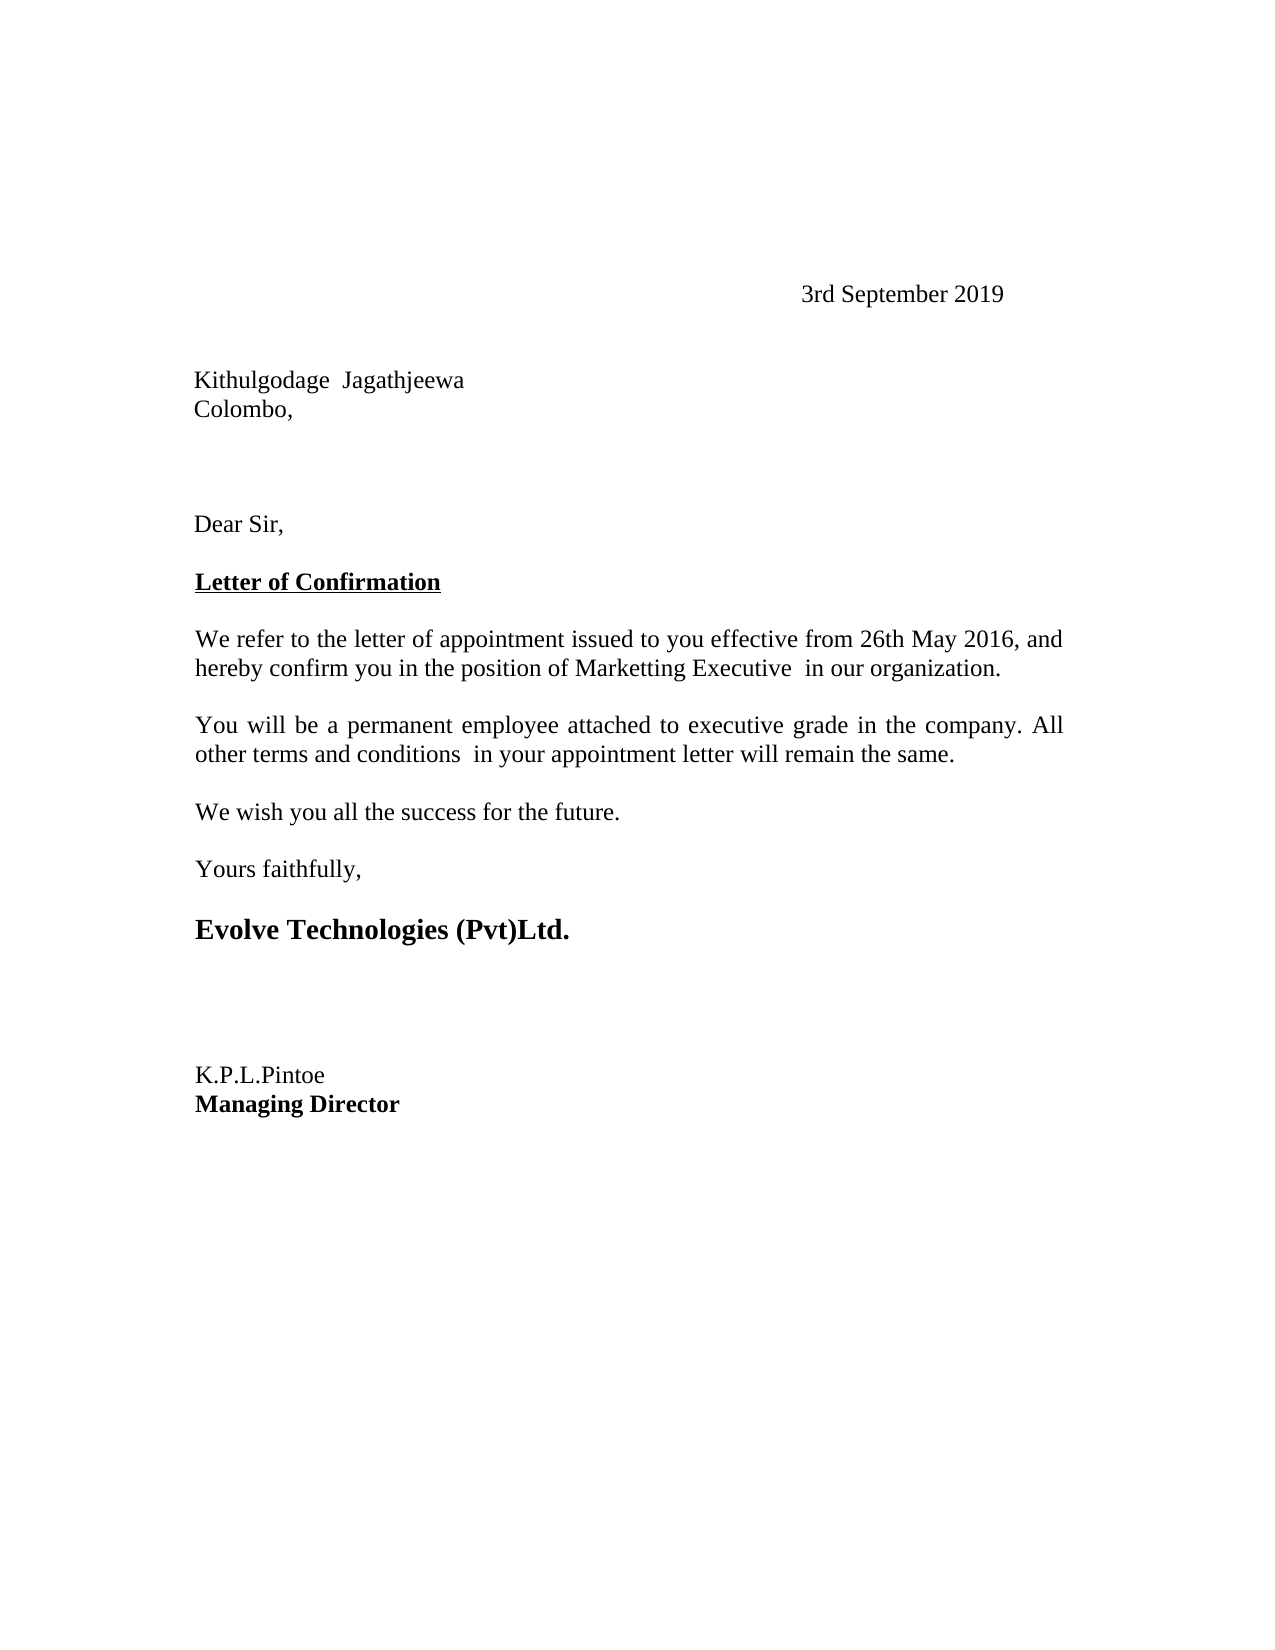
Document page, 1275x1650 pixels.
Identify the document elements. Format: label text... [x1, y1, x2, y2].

text Managing Director [195, 1089, 1065, 1118]
text We wish you all the success for the future. [195, 797, 1065, 826]
text You will be a permanent employee attached to executive grade in the company. All other terms and conditions in your appointment letter will remain the same. [195, 711, 1065, 768]
text Kithulgodage Jagathjeewa [150, 366, 1125, 394]
text Colombo, [150, 394, 1125, 423]
text K.P.L.Pintoe [195, 1060, 1065, 1089]
text Yours faithfully, [195, 854, 1065, 883]
text Dear Sir, [150, 509, 1125, 538]
text We refer to the letter of appointment issued to you effective from 26th May 2016, and hereby confirm you in the position of Marketting Executive in our organization. [195, 624, 1065, 682]
text 3rd September 2019 [195, 279, 1065, 308]
text Letter of Confirmation [195, 567, 1065, 596]
text Evolve Technologies (Pvt)Ltd. [195, 912, 1065, 945]
